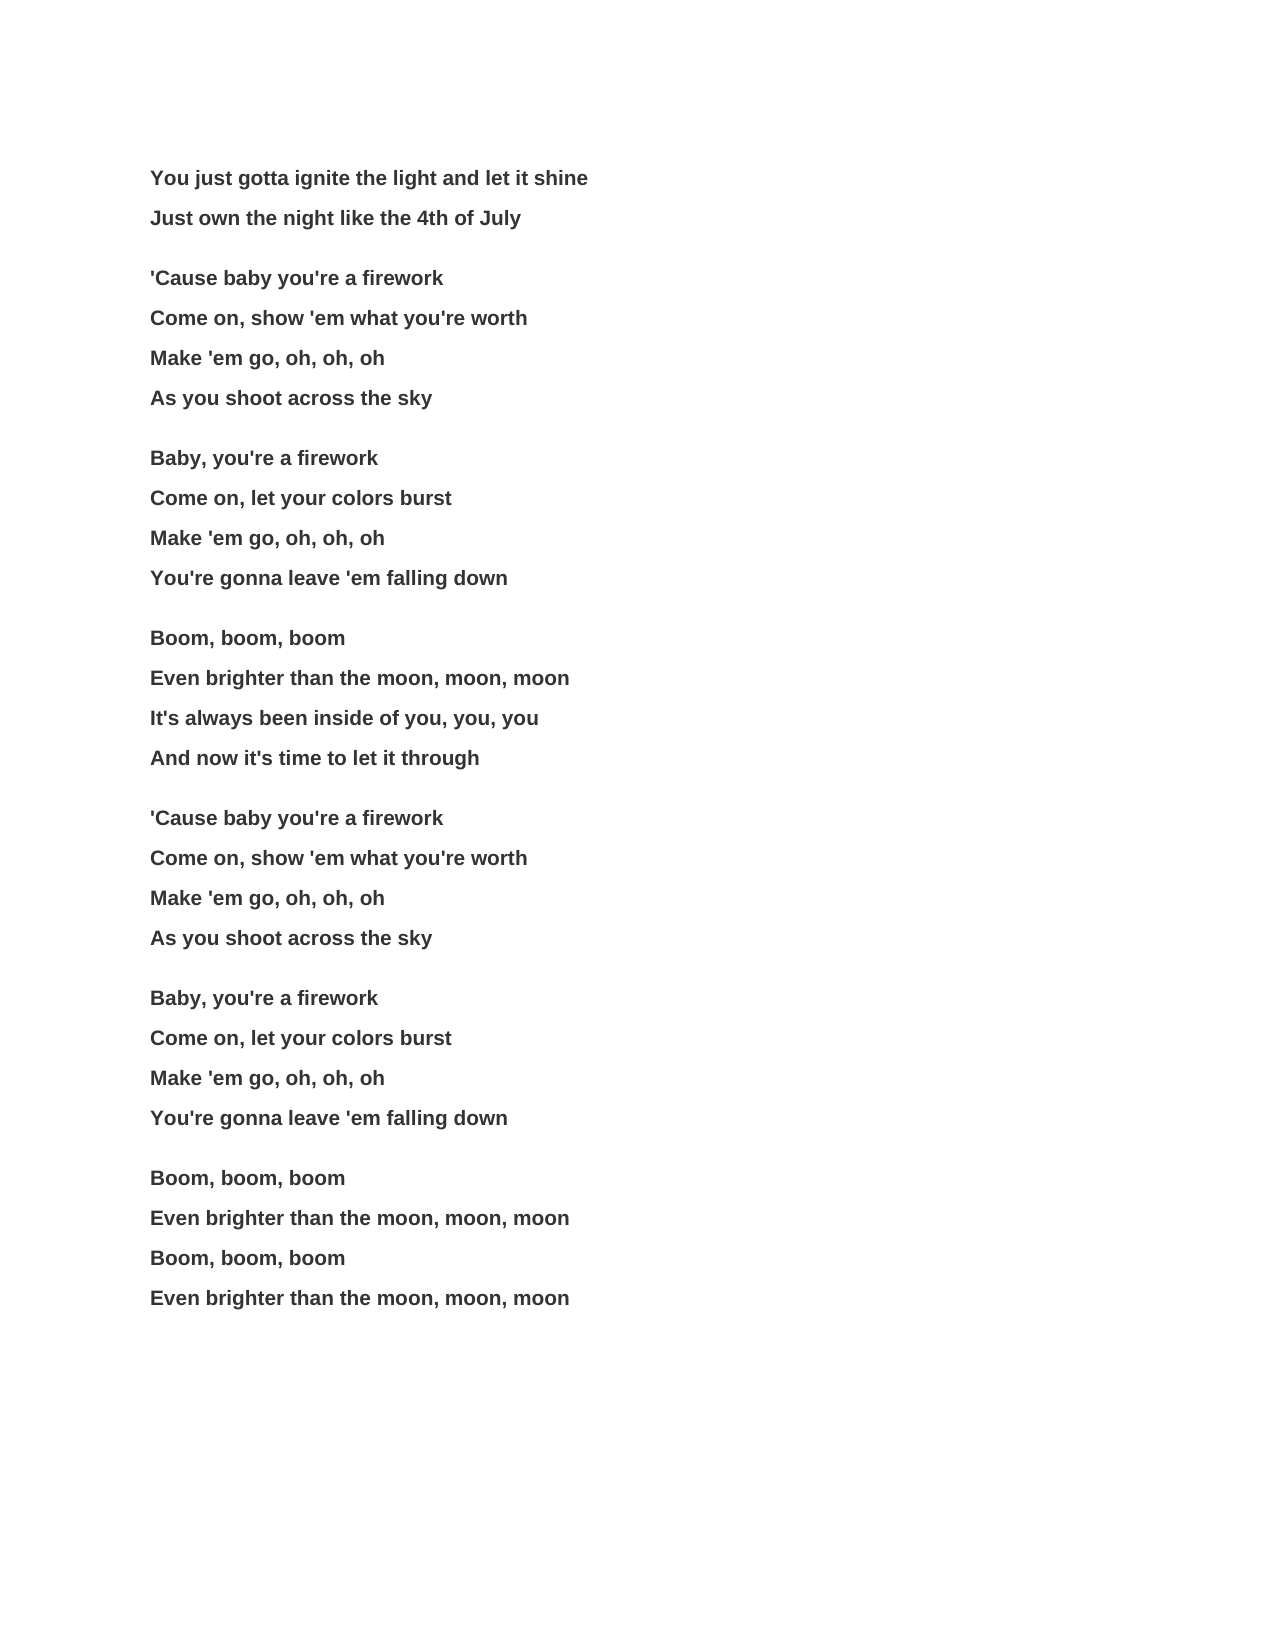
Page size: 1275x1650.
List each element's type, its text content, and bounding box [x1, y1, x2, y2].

text Boom, boom, boom Even brighter than the moon, moon, moon Boom, boom, boom Even brighter than the moon, moon, moon [150, 1150, 1125, 1310]
text Boom, boom, boom Even brighter than the moon, moon, moon It's always been inside of you, you, you And now it's time to let it through [150, 610, 1125, 770]
text Baby, you're a firework Come on, let your colors burst Make 'em go, oh, oh, oh You're gonna leave 'em falling down [150, 970, 1125, 1130]
text You just gotta ignite the light and let it shine Just own the night like the 4th of July [150, 150, 1125, 230]
text 'Cause baby you're a firework Come on, show 'em what you're worth Make 'em go, oh, oh, oh As you shoot across the sky [150, 250, 1125, 410]
text Baby, you're a firework Come on, let your colors burst Make 'em go, oh, oh, oh You're gonna leave 'em falling down [150, 430, 1125, 590]
text 'Cause baby you're a firework Come on, show 'em what you're worth Make 'em go, oh, oh, oh As you shoot across the sky [150, 790, 1125, 950]
